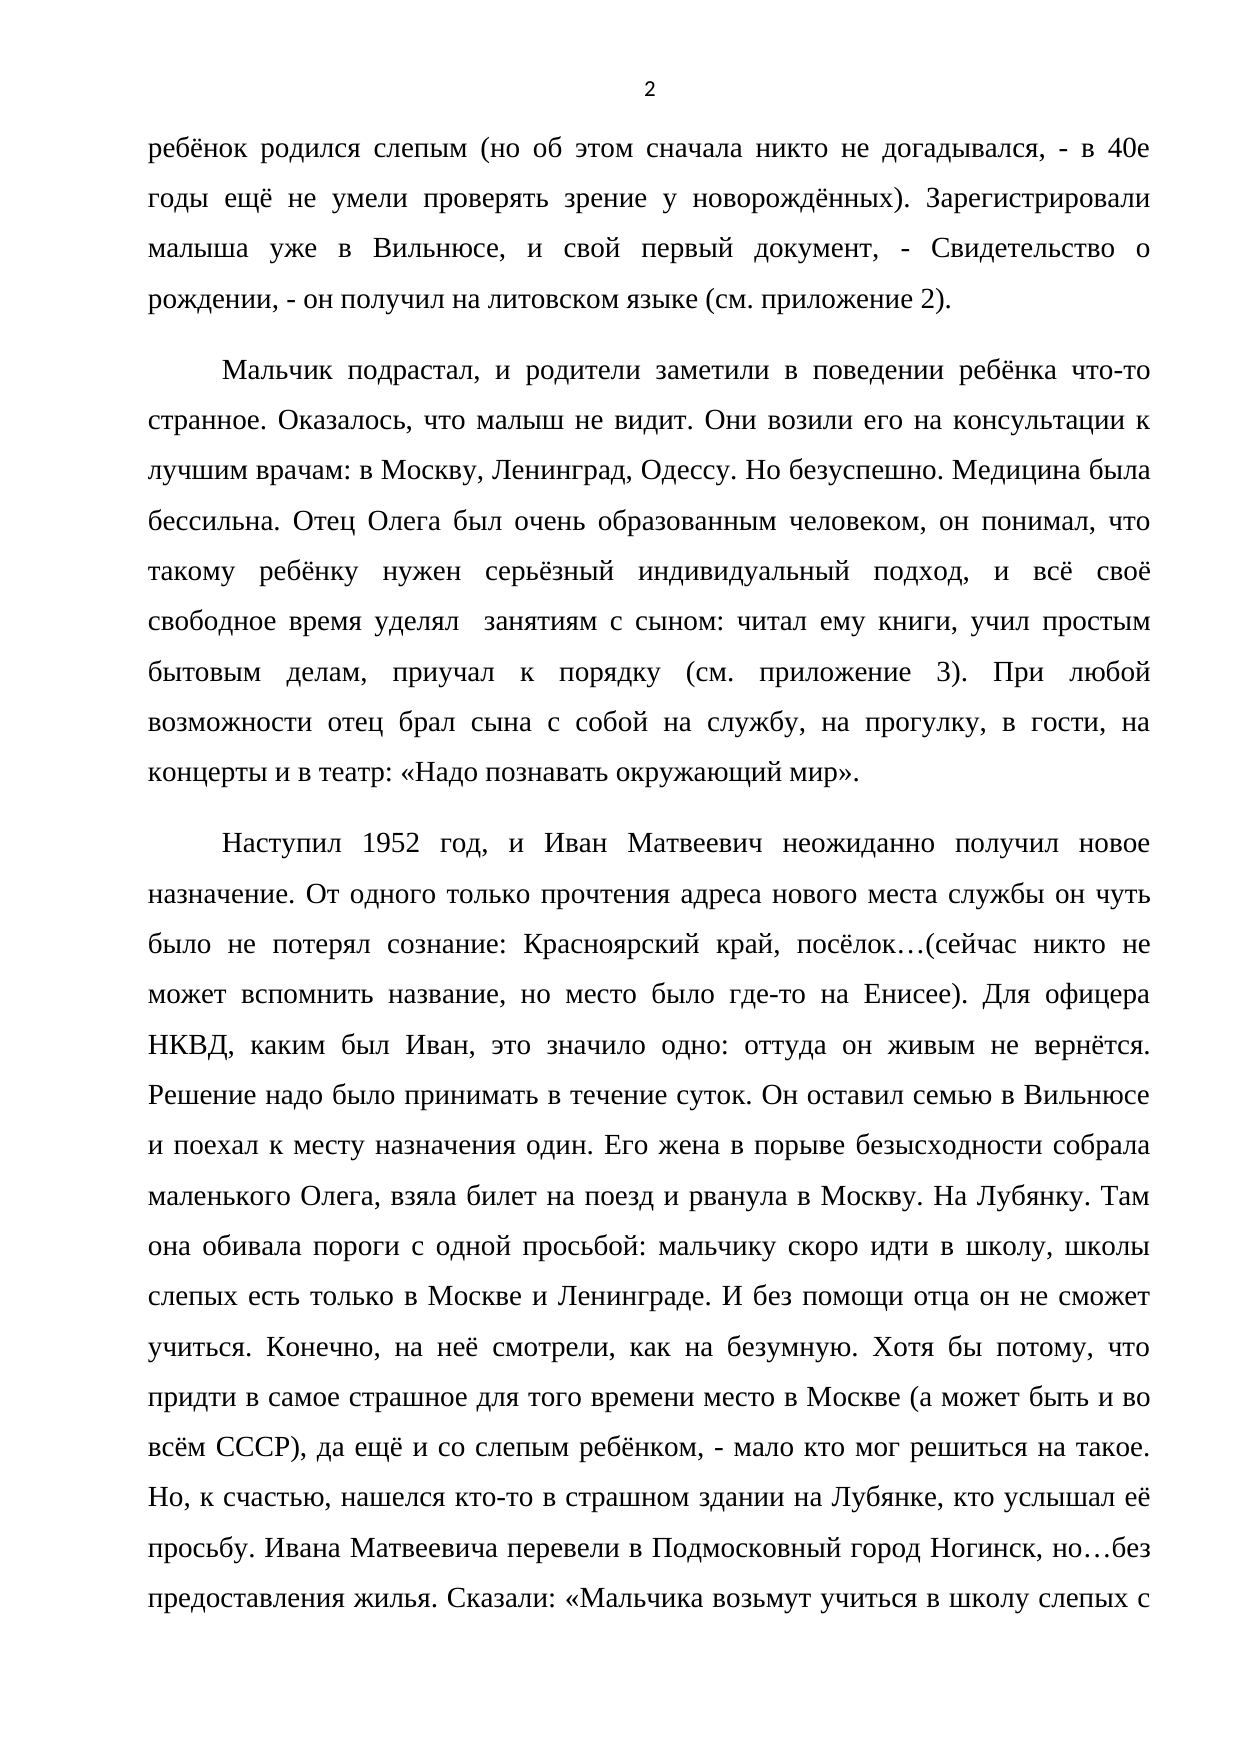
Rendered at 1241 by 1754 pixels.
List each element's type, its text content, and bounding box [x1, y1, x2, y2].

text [148, 130, 1152, 314]
text Мальчик подрастал, и родители заметили в поведении ребёнка что-то странное. Оказалось, что малыш не видит. Они возили его на консультации к лучшим врачам: в Москву, Ленинград, Одессу. Но безуспешно. Медицина была бессильна. Отец Олега был очень образованным человеком, он понимал, что такому ребёнку нужен серьёзный индивидуальный подход, и всё своё свободное время уделял занятиям с сыном: читал ему книги, учил простым бытовым делам, приучал к порядку (см. приложение 3). При любой возможности отец брал сына с собой на службу, на прогулку, в гости, на концерты и в театр: «Надо познавать окружающий мир». [148, 352, 1152, 788]
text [148, 826, 1152, 1614]
